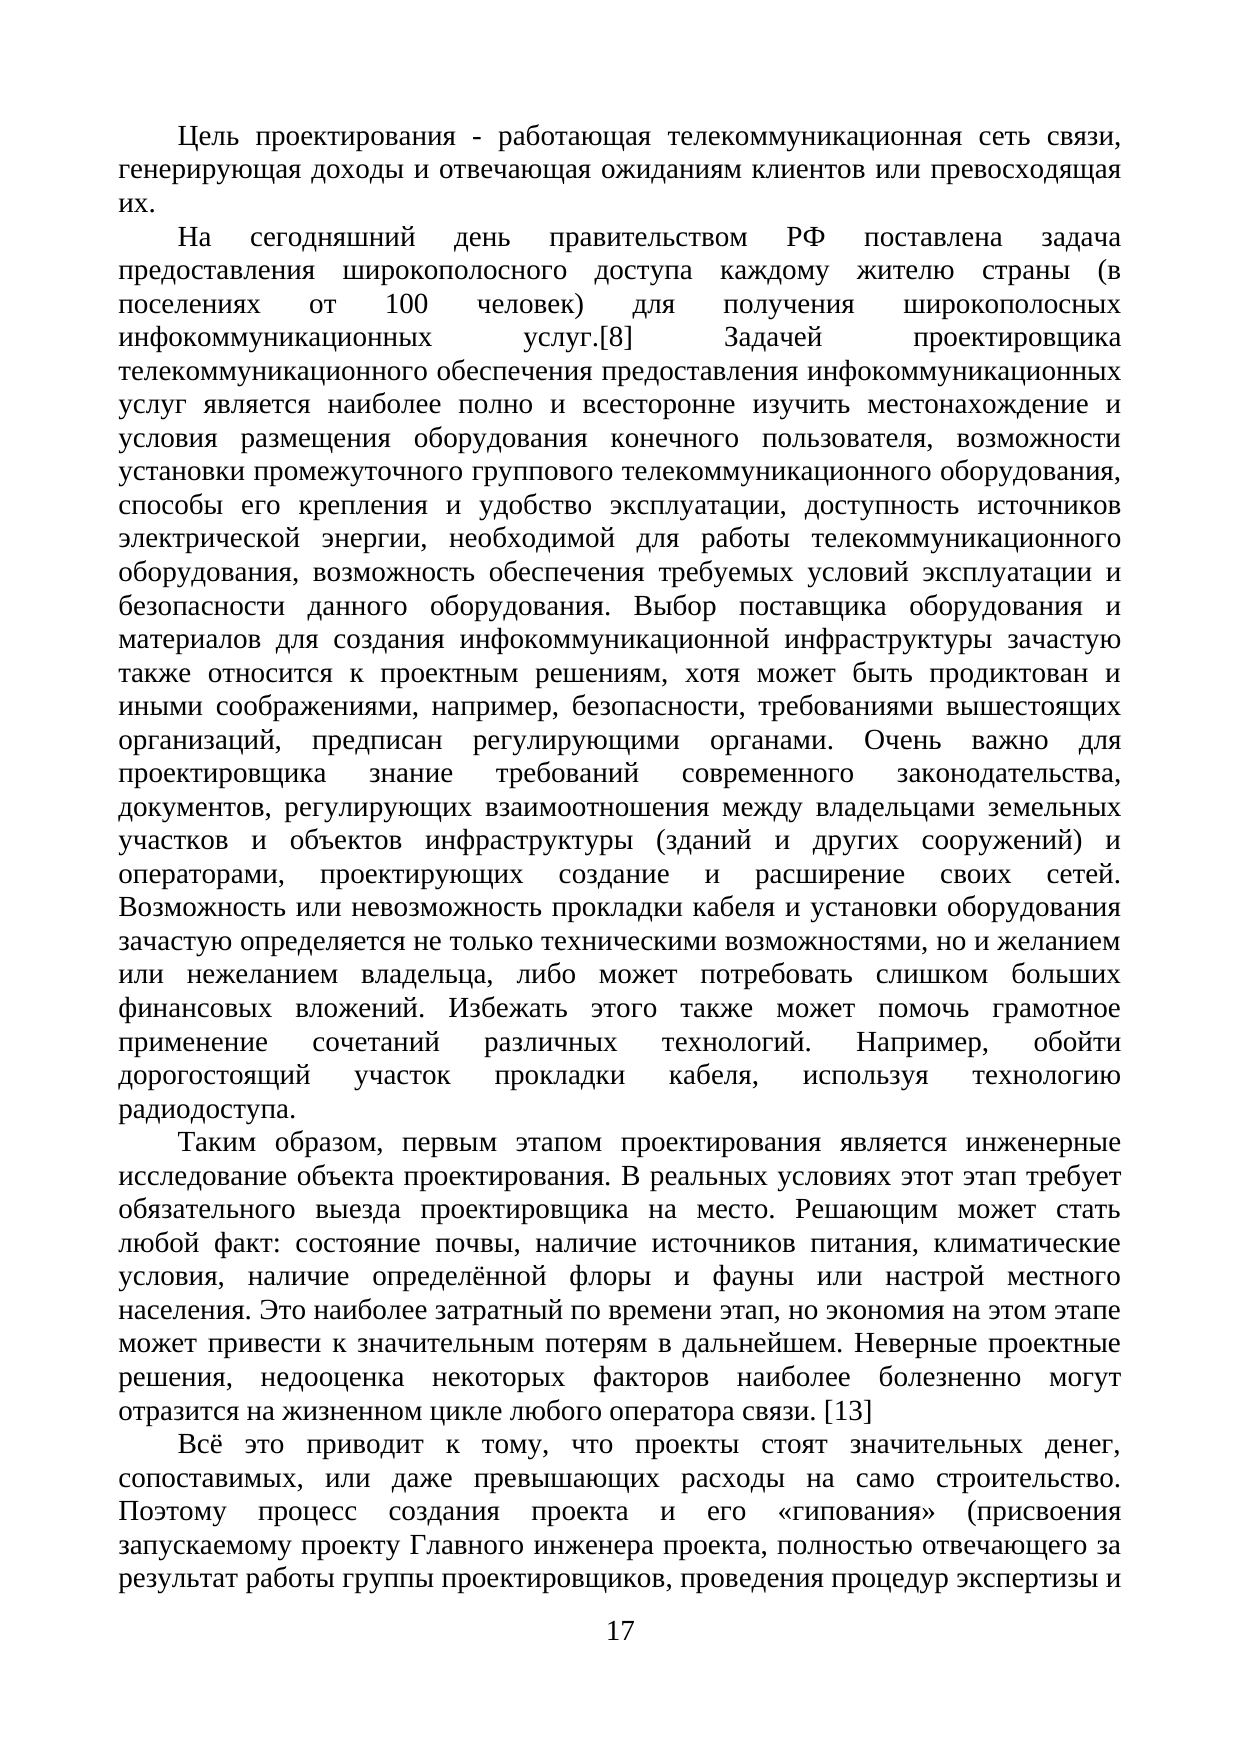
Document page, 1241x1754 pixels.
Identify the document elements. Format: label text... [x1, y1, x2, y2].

text Таким образом, первым этапом проектирования является инженерные исследование объекта проектирования. В реальных условиях этот этап требует обязательного выезда проектировщика на место. Решающим может стать любой факт: состояние почвы, наличие источников питания, климатические условия, наличие определённой флоры и фауны или настрой местного населения. Это наиболее затратный по времени этап, но экономия на этом этапе может привести к значительным потерям в дальнейшем. Неверные проектные решения, недооценка некоторых факторов наиболее болезненно могут отразится на жизненном цикле любого оператора связи. [13] [118, 1124, 1122, 1426]
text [118, 1426, 1122, 1594]
text На сегодняшний день правительством РФ поставлена задача предоставления широкополосного доступа каждому жителю страны (в поселениях от 100 человек) для получения широкополосных инфокоммуникационных услуг.[8] Задачей проектировщика телекоммуникационного обеспечения предоставления инфокоммуникационных услуг является наиболее полно и всесторонне изучить местонахождение и условия размещения оборудования конечного пользователя, возможности установки промежуточного группового телекоммуникационного оборудования, способы его крепления и удобство эксплуатации, доступность источников электрической энергии, необходимой для работы телекоммуникационного оборудования, возможность обеспечения требуемых условий эксплуатации и безопасности данного оборудования. Выбор поставщика оборудования и материалов для создания инфокоммуникационной инфраструктуры зачастую также относится к проектным решениям, хотя может быть продиктован и иными соображениями, например, безопасности, требованиями вышестоящих организаций, предписан регулирующими органами. Очень важно для проектировщика знание требований современного законодательства, документов, регулирующих взаимоотношения между владельцами земельных участков и объектов инфраструктуры (зданий и других сооружений) и операторами, проектирующих создание и расширение своих сетей. Возможность или невозможность прокладки кабеля и установки оборудования зачастую определяется не только техническими возможностями, но и желанием или нежеланием владельца, либо может потребовать слишком больших финансовых вложений. Избежать этого также может помочь грамотное применение сочетаний различных технологий. Например, обойти дорогостоящий участок прокладки кабеля, используя технологию радиодоступа. [118, 219, 1122, 1124]
text Цель проектирования - работающая телекоммуникационная сеть связи, генерирующая доходы и отвечающая ожиданиям клиентов или превосходящая их. [118, 118, 1122, 219]
